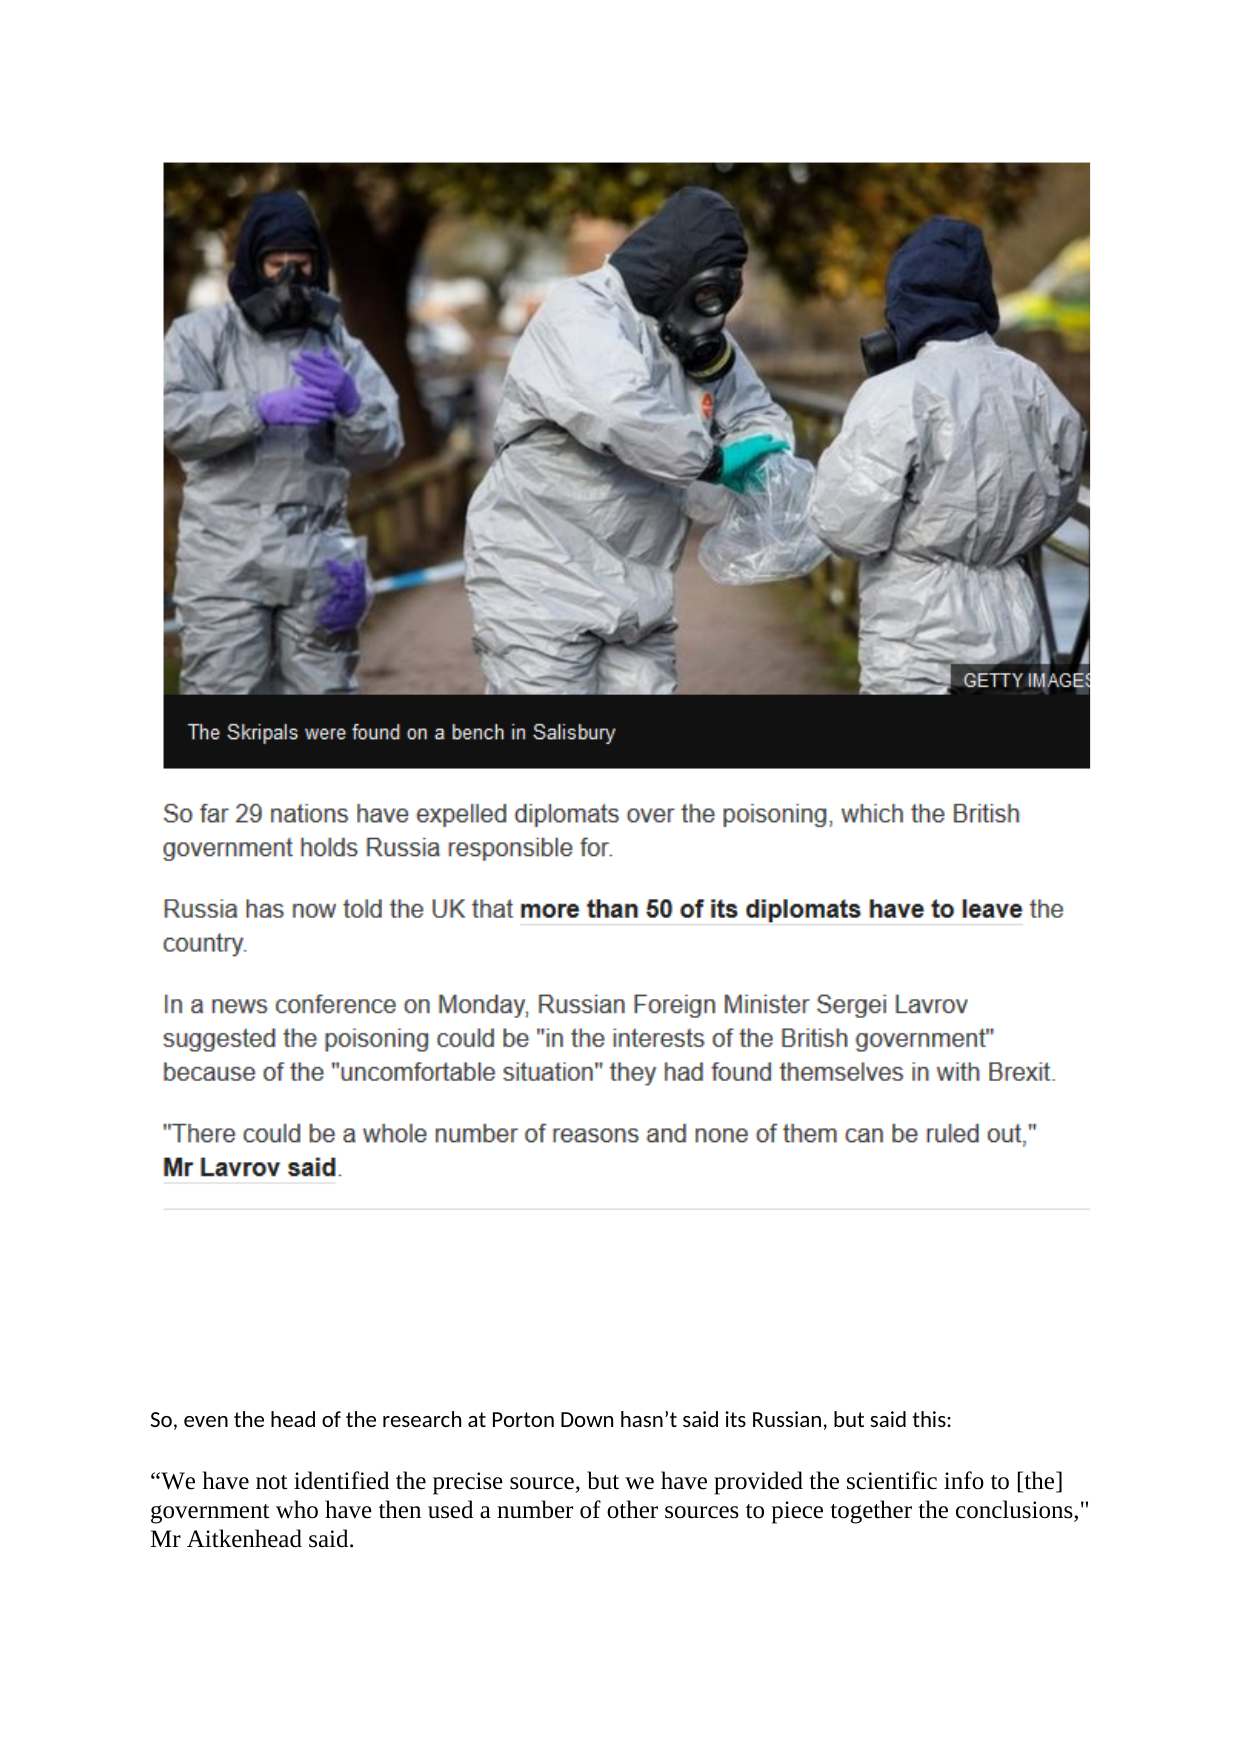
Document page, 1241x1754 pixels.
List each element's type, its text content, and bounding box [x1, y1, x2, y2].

text “We have not identified the precise source, but we have provided the scientific info to [the] government who have then used a number of other sources to piece together the conclusions," Mr Aitkenhead said. [150, 1466, 1090, 1552]
picture [150, 150, 1091, 1221]
text So, even the head of the research at Porton Down hasn’t said its Russian, but said this: [150, 1405, 1090, 1433]
